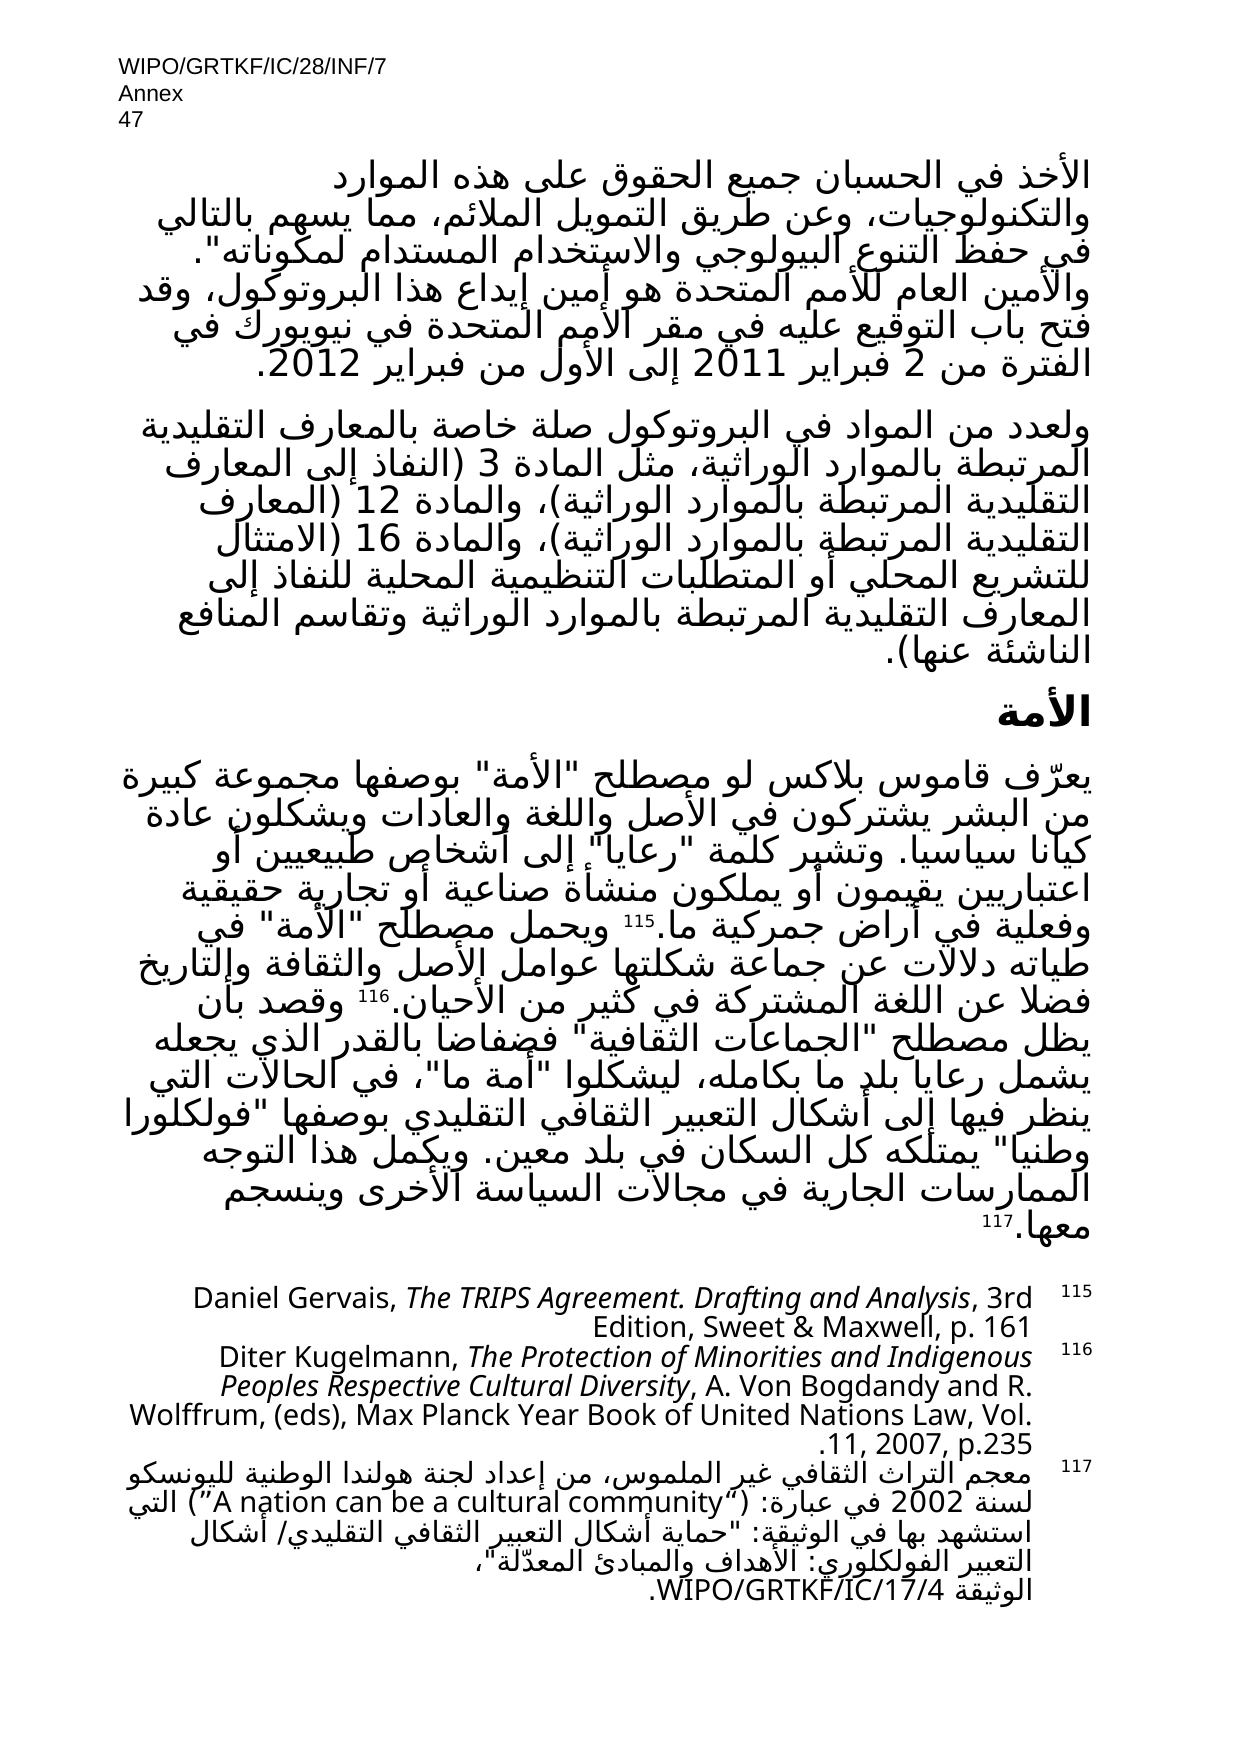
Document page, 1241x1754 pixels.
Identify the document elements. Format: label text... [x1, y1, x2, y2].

text الأمة [118, 696, 1092, 733]
text ولعدد من المواد في البروتوكول صلة خاصة بالمعارف التقليدية المرتبطة بالموارد الوراثية، مثل المادة 3 (النفاذ إلى المعارف التقليدية المرتبطة بالموارد الوراثية)، والمادة 12 (المعارف التقليدية المرتبطة بالموارد الوراثية)، والمادة 16 (الامتثال للتشريع المحلي أو المتطلبات التنظيمية المحلية للنفاذ إلى المعارف التقليدية المرتبطة بالموارد الوراثية وتقاسم المنافع الناشئة عنها). [118, 408, 1092, 671]
text يعرّف قاموس بلاكس لو مصطلح "الأمة" بوصفها مجموعة كبيرة من البشر يشتركون في الأصل واللغة والعادات ويشكلون عادة كيانا سياسيا. وتشير كلمة "رعايا" إلى أشخاص طبيعيين أو اعتباريين يقيمون أو يملكون منشأة صناعية أو تجارية حقيقية وفعلية في أراض جمركية ما. ويحمل مصطلح "الأمة" في طياته دلالات عن جماعة شكلتها عوامل الأصل والثقافة والتاريخ فضلا عن اللغة المشتركة في كثير من الأحيان. وقصد بأن يظل مصطلح "الجماعات الثقافية" فضفاضا بالقدر الذي يجعله يشمل رعايا بلد ما بكامله، ليشكلوا "أمة ما"، في الحالات التي ينظر فيها إلى أشكال التعبير الثقافي التقليدي بوصفها "فولكلورا وطنيا" يمتلكه كل السكان في بلد معين. ويكمل هذا التوجه الممارسات الجارية في مجالات السياسة الأخرى وينسجم معها. [118, 758, 1092, 1246]
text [118, 158, 1092, 383]
